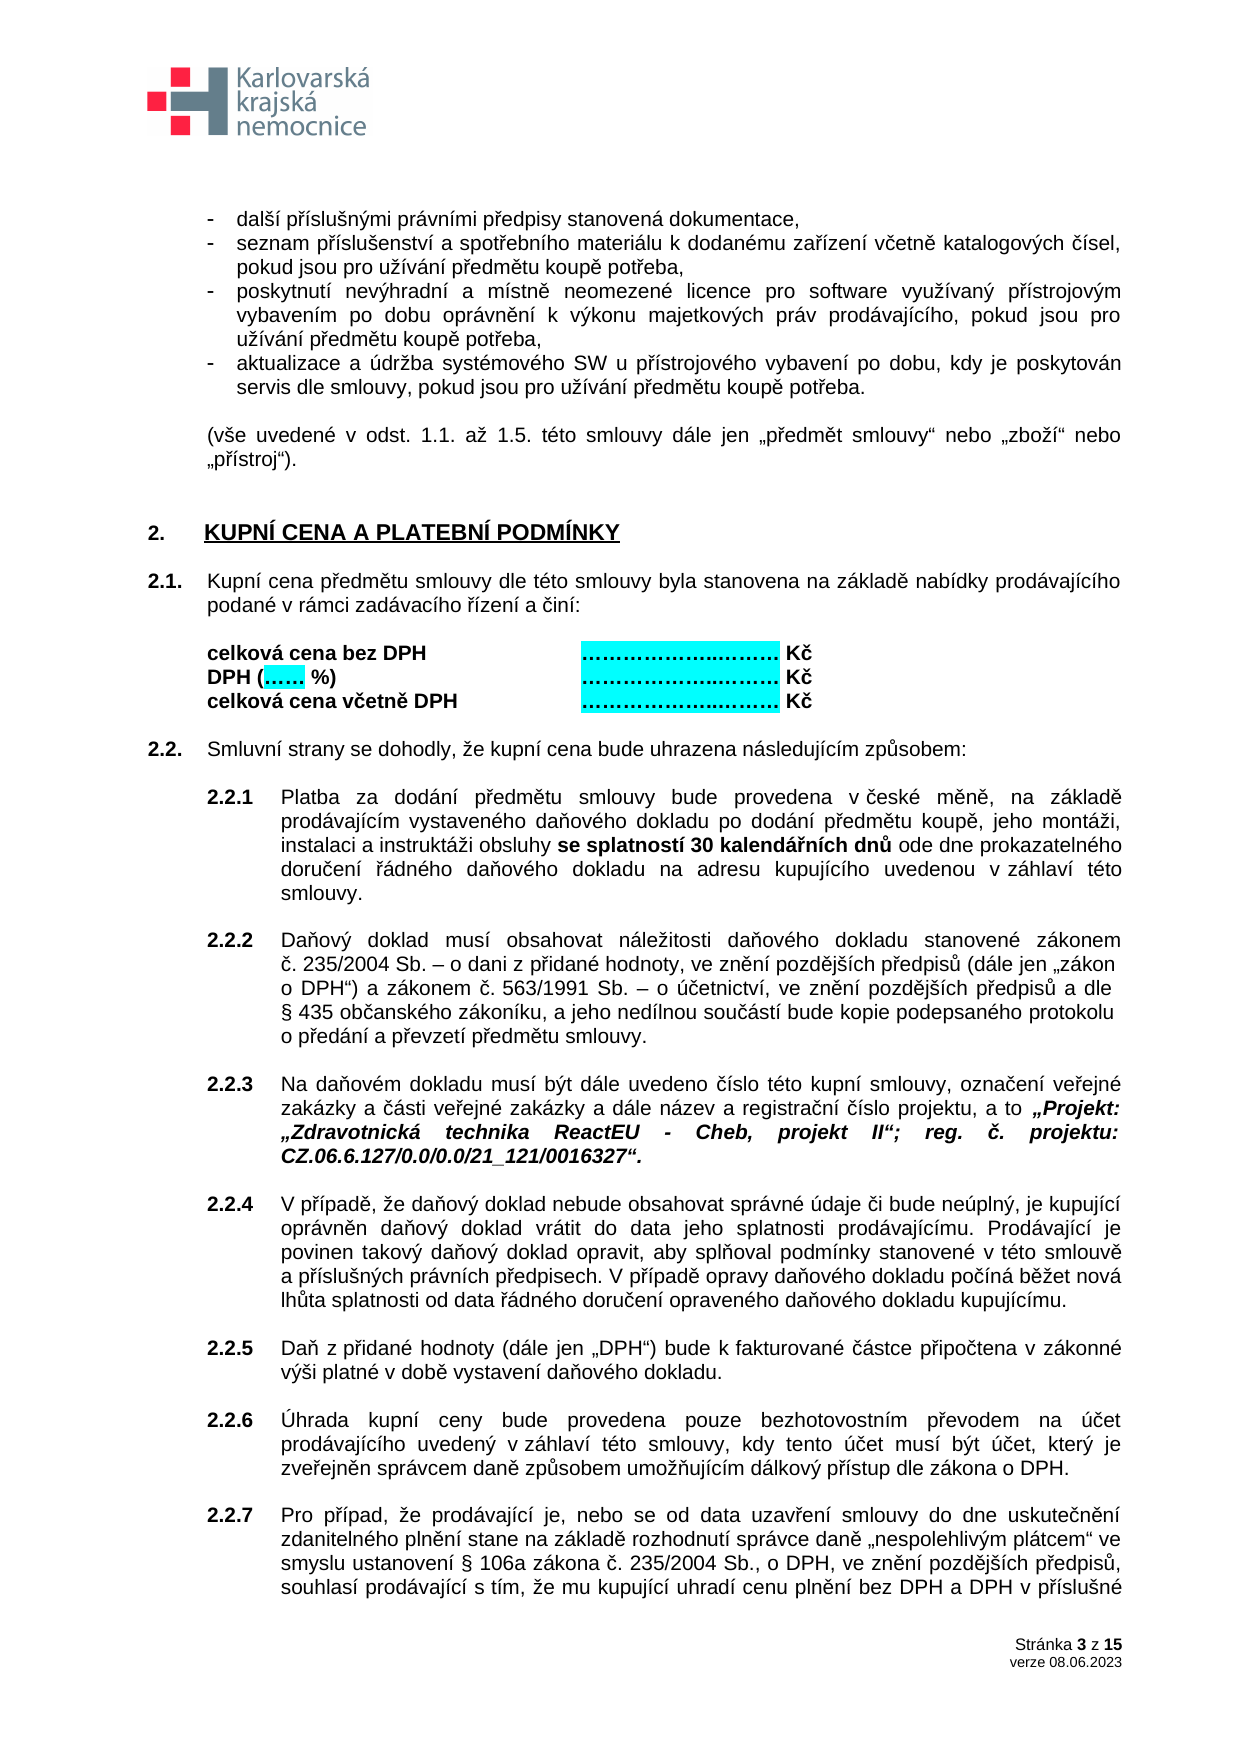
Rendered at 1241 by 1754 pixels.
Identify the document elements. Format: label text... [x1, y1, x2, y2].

list aktualizace a údržba systémového SW u přístrojového vybavení po dobu, kdy je poskytován servis dle smlouvy, pokud jsou pro užívání předmětu koupě potřeba. [207, 351, 1122, 399]
subtitle DPH (…… %) ………………..……… Kč [305, 665, 581, 689]
subtitle DPH (…… %) ………………..……… Kč [780, 665, 1122, 689]
subtitle Kupní cena předmětu smlouvy dle této smlouvy byla stanovena na základě nabídky prodávajícího podané v rámci zadávacího řízení a činí: [148, 569, 1122, 617]
list seznam příslušenství a spotřebního materiálu k dodanému zařízení včetně katalogových čísel, pokud jsou pro užívání předmětu koupě potřeba, [207, 231, 1122, 279]
subtitle celková cena včetně DPH ………………..……… Kč [207, 689, 581, 713]
subtitle celková cena bez DPH ………………..……… Kč [207, 641, 581, 665]
subtitle Platba za dodání předmětu smlouvy bude provedena v české měně, na základě prodávajícím vystaveného daňového dokladu po dodání předmětu koupě, jeho montáži, instalaci a instruktáži obsluhy se splatností 30 kalendářních dnů ode dne prokazatelného doručení řádného daňového dokladu na adresu kupujícího uvedenou v záhlaví této smlouvy. [207, 784, 1122, 904]
list kupní Cena a platební podmínky [148, 519, 1122, 545]
list další příslušnými právními předpisy stanovená dokumentace, [207, 207, 1122, 231]
list poskytnutí nevýhradní a místně neomezené licence pro software využívaný přístrojovým vybavením po dobu oprávnění k výkonu majetkových práv prodávajícího, pokud jsou pro užívání předmětu koupě potřeba, [207, 279, 1122, 351]
subtitle V případě, že daňový doklad nebude obsahovat správné údaje či bude neúplný, je kupující oprávněn daňový doklad vrátit do data jeho splatnosti prodávajícímu. Prodávající je povinen takový daňový doklad opravit, aby splňoval podmínky stanovené v této smlouvě a příslušných právních předpisech. V případě opravy daňového dokladu počíná běžet nová lhůta splatnosti od data řádného doručení opraveného daňového dokladu kupujícímu. [207, 1192, 1122, 1312]
subtitle Smluvní strany se dohodly, že kupní cena bude uhrazena následujícím způsobem: [148, 737, 1122, 761]
list (vše uvedené v odst. 1.1. až 1.5. této smlouvy dále jen „předmět smlouvy“ nebo „zboží“ nebo „přístroj“). [207, 423, 1122, 471]
subtitle Daňový doklad musí obsahovat náležitosti daňového dokladu stanovené zákonem č. 235/2004 Sb. – o dani z přidané hodnoty, ve znění pozdějších předpisů (dále jen „zákon o DPH“) a zákonem č. 563/1991 Sb. – o účetnictví, ve znění pozdějších předpisů a dle § 435 občanského zákoníku, a jeho nedílnou součástí bude kopie podepsaného protokolu o předání a převzetí předmětu smlouvy. [207, 928, 1122, 1048]
subtitle celková cena včetně DPH ………………..……… Kč [780, 689, 1122, 713]
subtitle Daň z přidané hodnoty (dále jen „DPH“) bude k fakturované částce připočtena v zákonné výši platné v době vystavení daňového dokladu. [207, 1336, 1122, 1383]
subtitle Na daňovém dokladu musí být dále uvedeno číslo této kupní smlouvy, označení veřejné zakázky a části veřejné zakázky a dále název a registrační číslo projektu, a to „Projekt: „Zdravotnická technika ReactEU - Cheb, projekt II“; reg. č. projektu: CZ.06.6.127/0.0/0.0/21_121/0016327“. [207, 1072, 1122, 1168]
subtitle Úhrada kupní ceny bude provedena pouze bezhotovostním převodem na účet prodávajícího uvedený v záhlaví této smlouvy, kdy tento účet musí být účet, který je zveřejněn správcem daně způsobem umožňujícím dálkový přístup dle zákona o DPH. [207, 1407, 1122, 1479]
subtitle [207, 1503, 1122, 1599]
subtitle celková cena bez DPH ………………..……… Kč [780, 641, 1122, 665]
picture [147, 67, 373, 136]
